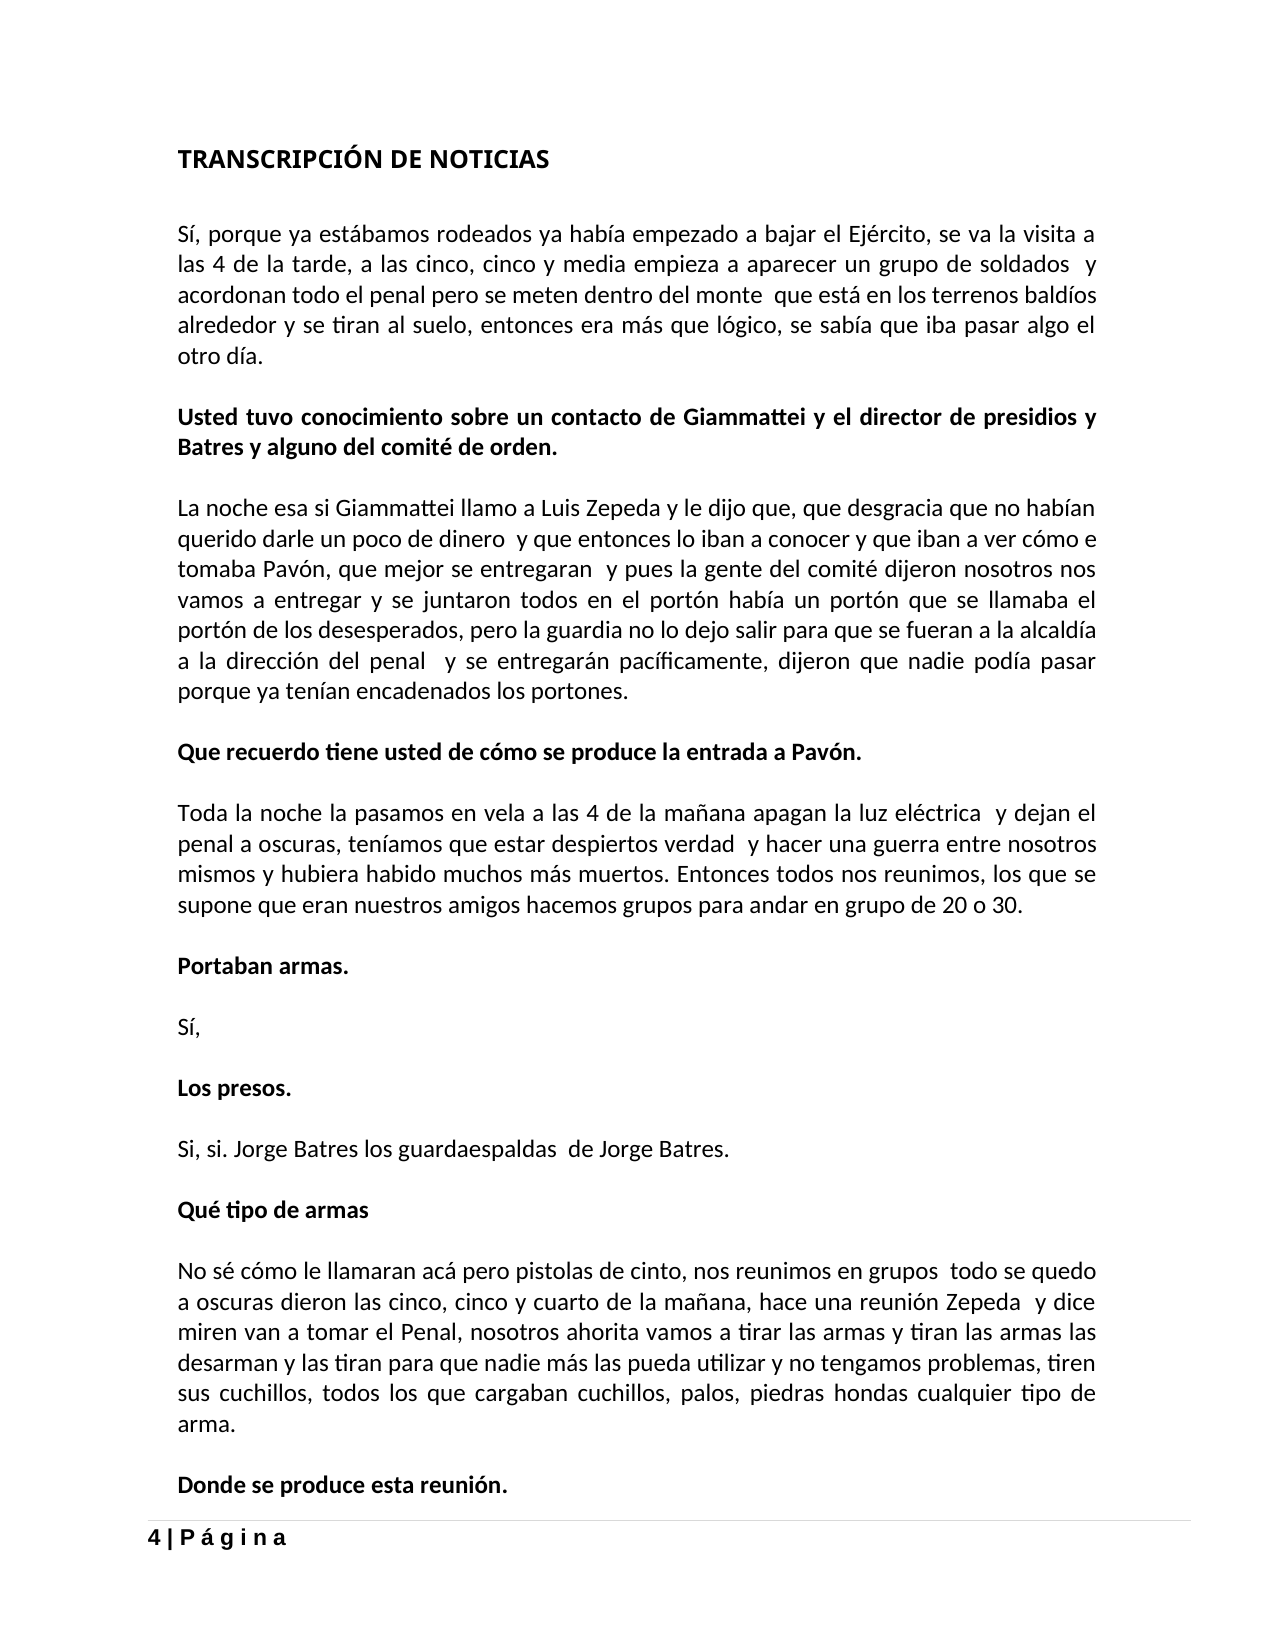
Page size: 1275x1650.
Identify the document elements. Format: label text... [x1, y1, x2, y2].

text Sí, porque ya estábamos rodeados ya había empezado a bajar el Ejército, se va la visita a las 4 de la tarde, a las cinco, cinco y media empieza a aparecer un grupo de soldados y acordonan todo el penal pero se meten dentro del monte que está en los terrenos baldíos alrededor y se tiran al suelo, entonces era más que lógico, se sabía que iba pasar algo el otro día. [177, 218, 1098, 370]
text Donde se produce esta reunión. [177, 1469, 1098, 1499]
text Sí, [177, 1011, 1098, 1042]
text La noche esa si Giammattei llamo a Luis Zepeda y le dijo que, que desgracia que no habían querido darle un poco de dinero y que entonces lo iban a conocer y que iban a ver cómo e tomaba Pavón, que mejor se entregaran y pues la gente del comité dijeron nosotros nos vamos a entregar y se juntaron todos en el portón había un portón que se llamaba el portón de los desesperados, pero la guardia no lo dejo salir para que se fueran a la alcaldía a la dirección del penal y se entregarán pacíficamente, dijeron que nadie podía pasar porque ya tenían encadenados los portones. [177, 492, 1098, 706]
text No sé cómo le llamaran acá pero pistolas de cinto, nos reunimos en grupos todo se quedo a oscuras dieron las cinco, cinco y cuarto de la mañana, hace una reunión Zepeda y dice miren van a tomar el Penal, nosotros ahorita vamos a tirar las armas y tiran las armas las desarman y las tiran para que nadie más las pueda utilizar y no tengamos problemas, tiren sus cuchillos, todos los que cargaban cuchillos, palos, piedras hondas cualquier tipo de arma. [177, 1255, 1098, 1438]
text Portaban armas. [177, 950, 1098, 981]
text Qué tipo de armas [177, 1194, 1098, 1225]
text Usted tuvo conocimiento sobre un contacto de Giammattei y el director de presidios y Batres y alguno del comité de orden. [177, 401, 1098, 462]
text Si, si. Jorge Batres los guardaespaldas de Jorge Batres. [177, 1133, 1098, 1164]
text Los presos. [177, 1072, 1098, 1103]
text Toda la noche la pasamos en vela a las 4 de la mañana apagan la luz eléctrica y dejan el penal a oscuras, teníamos que estar despiertos verdad y hacer una guerra entre nosotros mismos y hubiera habido muchos más muertos. Entonces todos nos reunimos, los que se supone que eran nuestros amigos hacemos grupos para andar en grupo de 20 o 30. [177, 798, 1098, 920]
text Que recuerdo tiene usted de cómo se produce la entrada a Pavón. [177, 737, 1098, 767]
